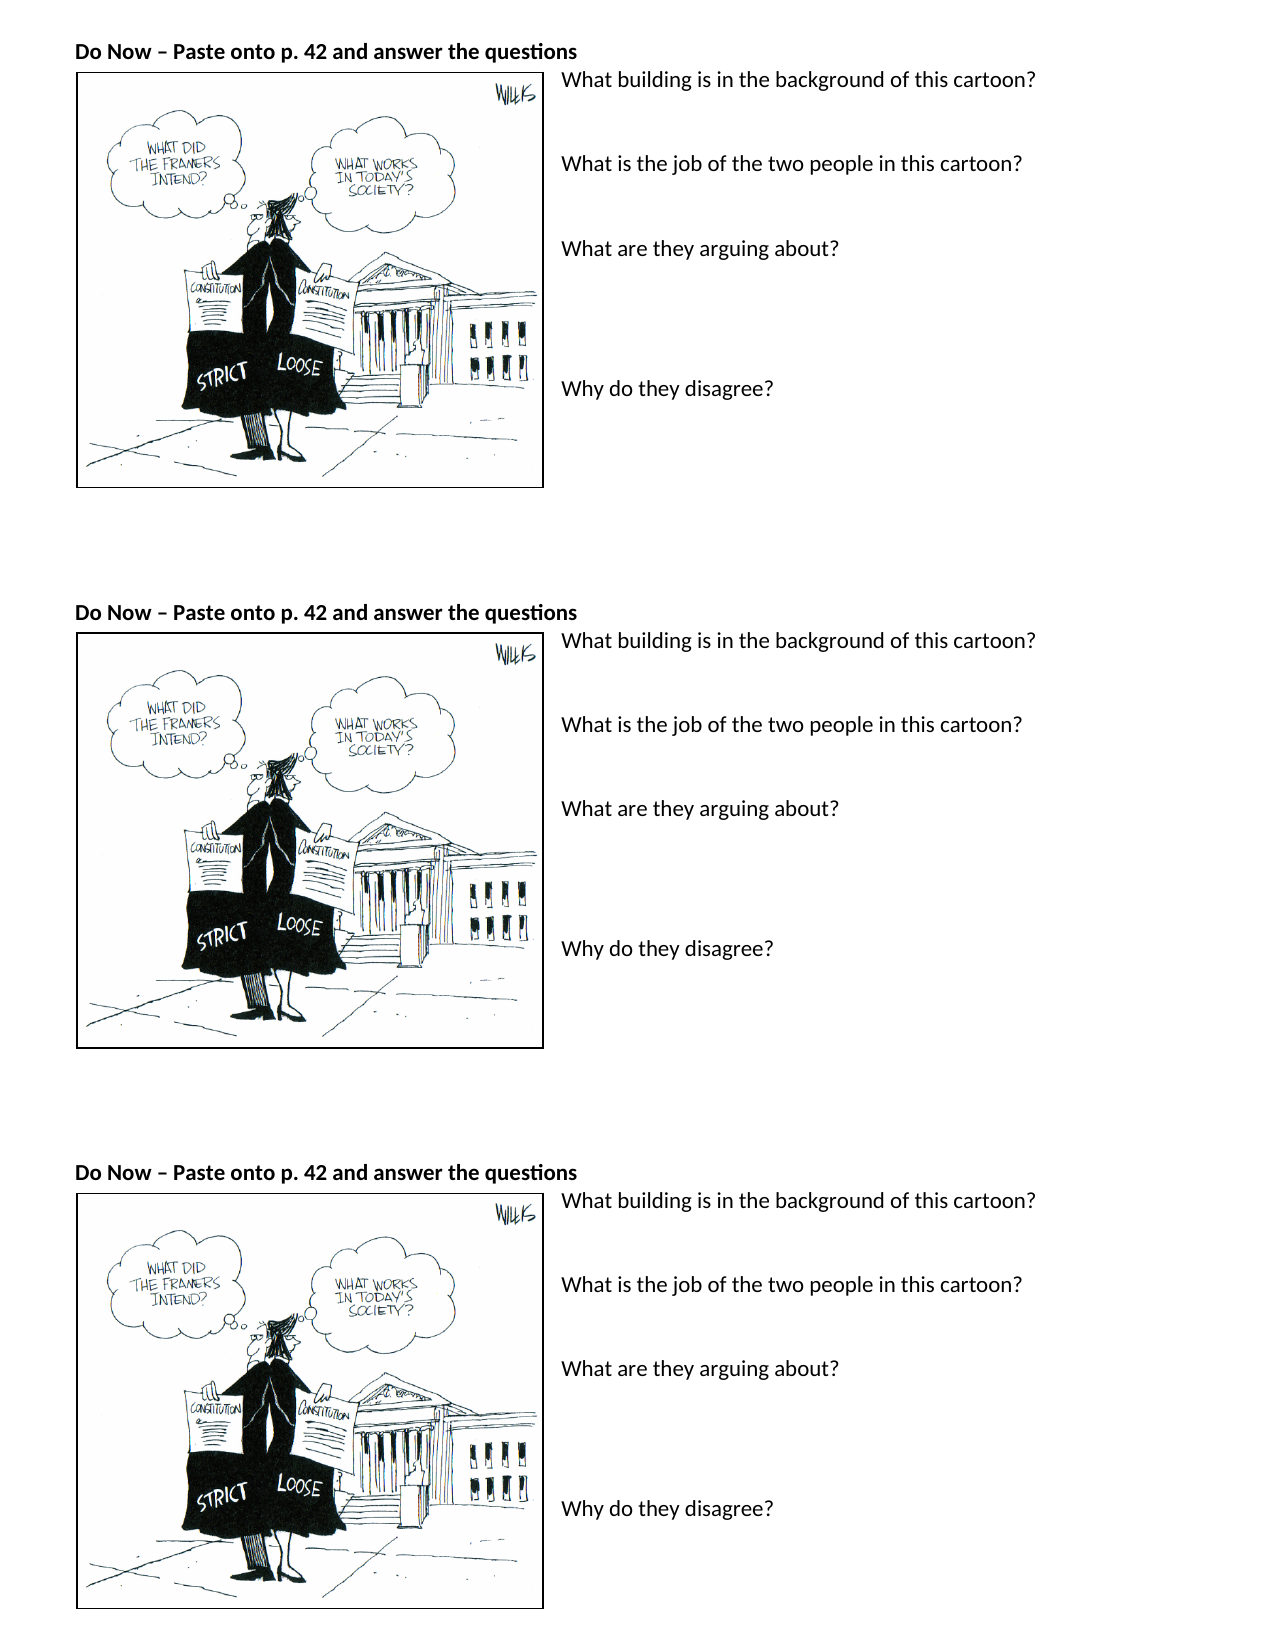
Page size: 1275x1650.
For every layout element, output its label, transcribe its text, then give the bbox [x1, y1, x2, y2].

text What is the job of the two people in this cartoon? [544, 1270, 1200, 1298]
picture [78, 1194, 542, 1606]
text Why do they disagree? [544, 934, 1200, 962]
text Why do they disagree? [544, 1494, 1200, 1523]
text Do Now – Paste onto p. 42 and answer the questions [75, 1158, 1200, 1186]
picture [78, 634, 542, 1046]
text Do Now – Paste onto p. 42 and answer the questions [75, 598, 1200, 626]
text What building is in the background of this cartoon? [75, 1186, 1200, 1214]
text What building is in the background of this cartoon? [75, 66, 1200, 93]
text What are they arguing about? [544, 234, 1200, 262]
text What building is in the background of this cartoon? [75, 626, 1200, 654]
picture [78, 73, 542, 485]
text What are they arguing about? [544, 794, 1200, 822]
text What is the job of the two people in this cartoon? [544, 710, 1200, 738]
text What are they arguing about? [544, 1354, 1200, 1382]
text What is the job of the two people in this cartoon? [544, 149, 1200, 178]
text Why do they disagree? [544, 374, 1200, 402]
text Do Now – Paste onto p. 42 and answer the questions [75, 37, 1200, 66]
